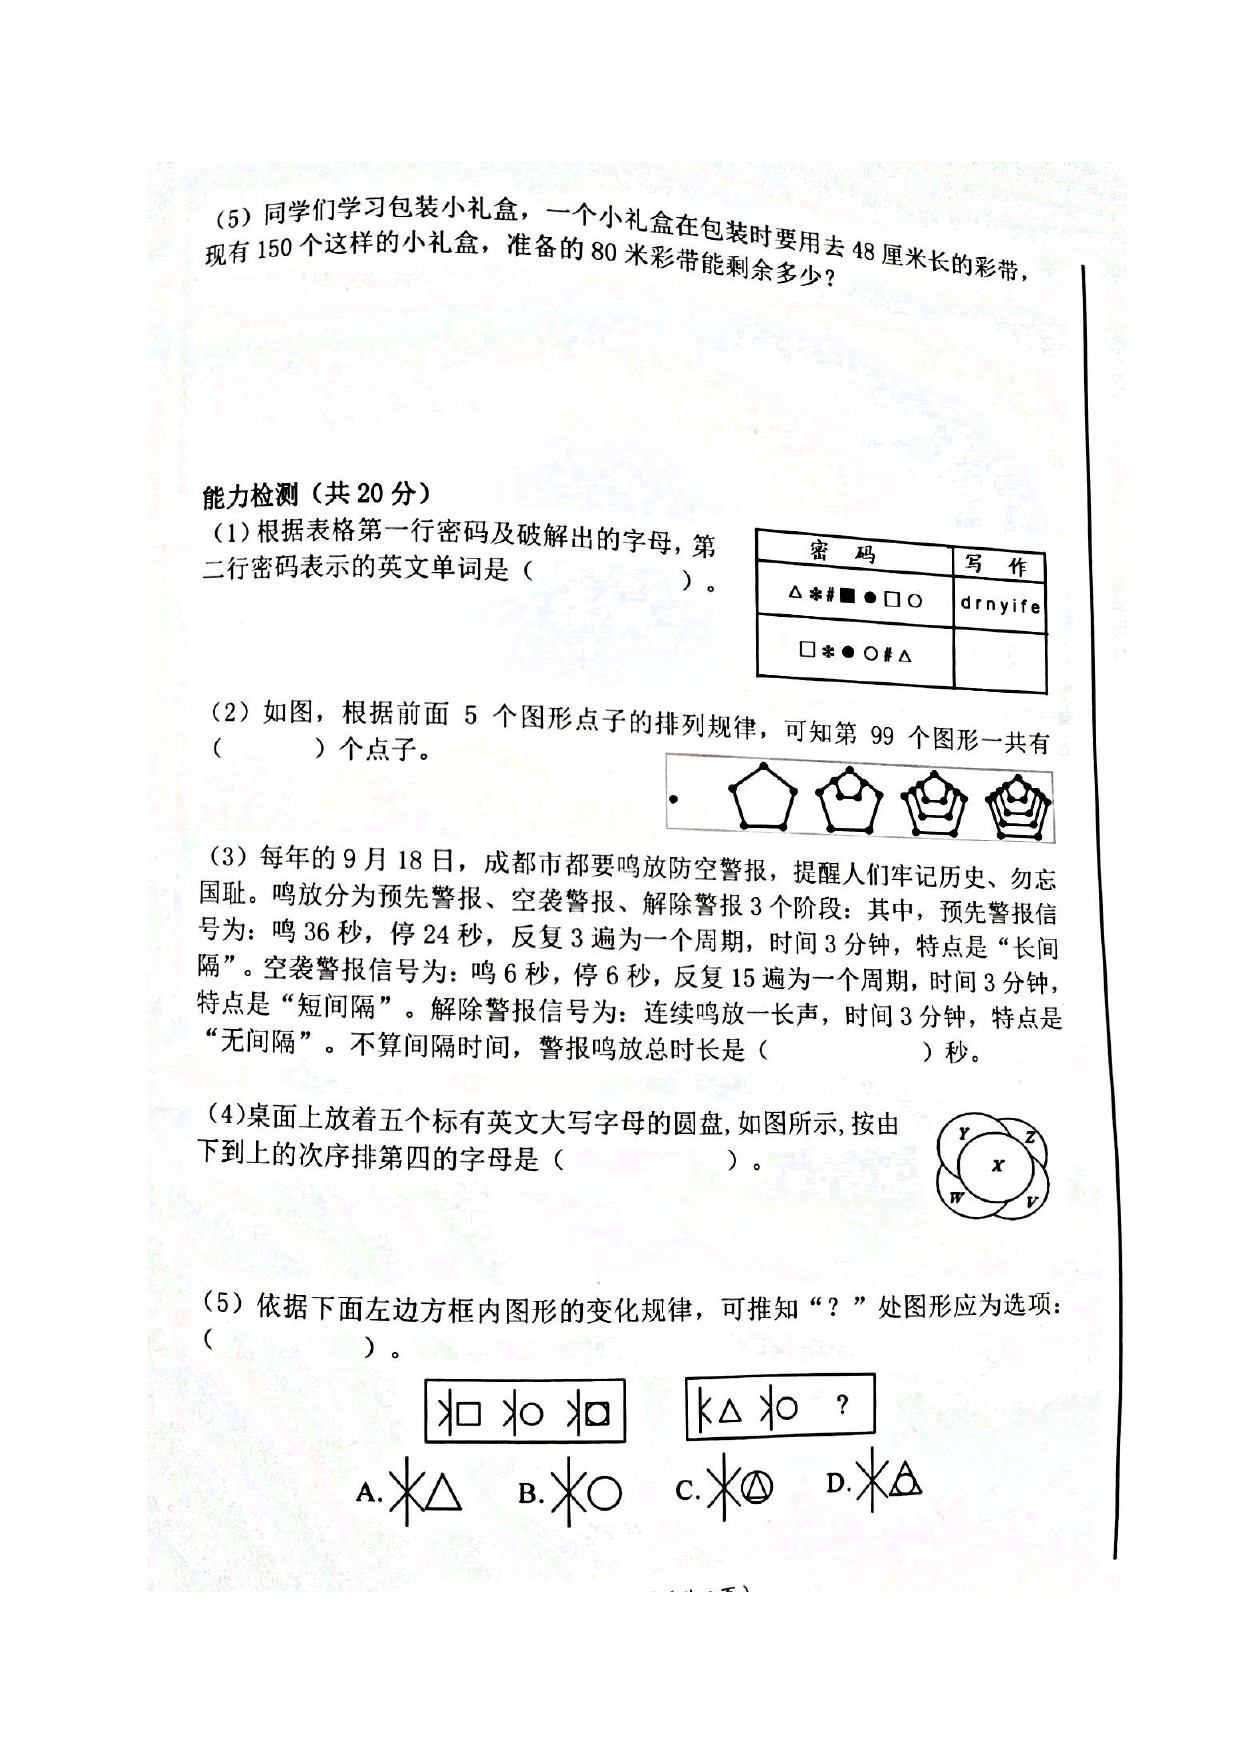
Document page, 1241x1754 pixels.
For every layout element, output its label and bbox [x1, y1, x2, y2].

picture [147, 162, 1127, 1592]
